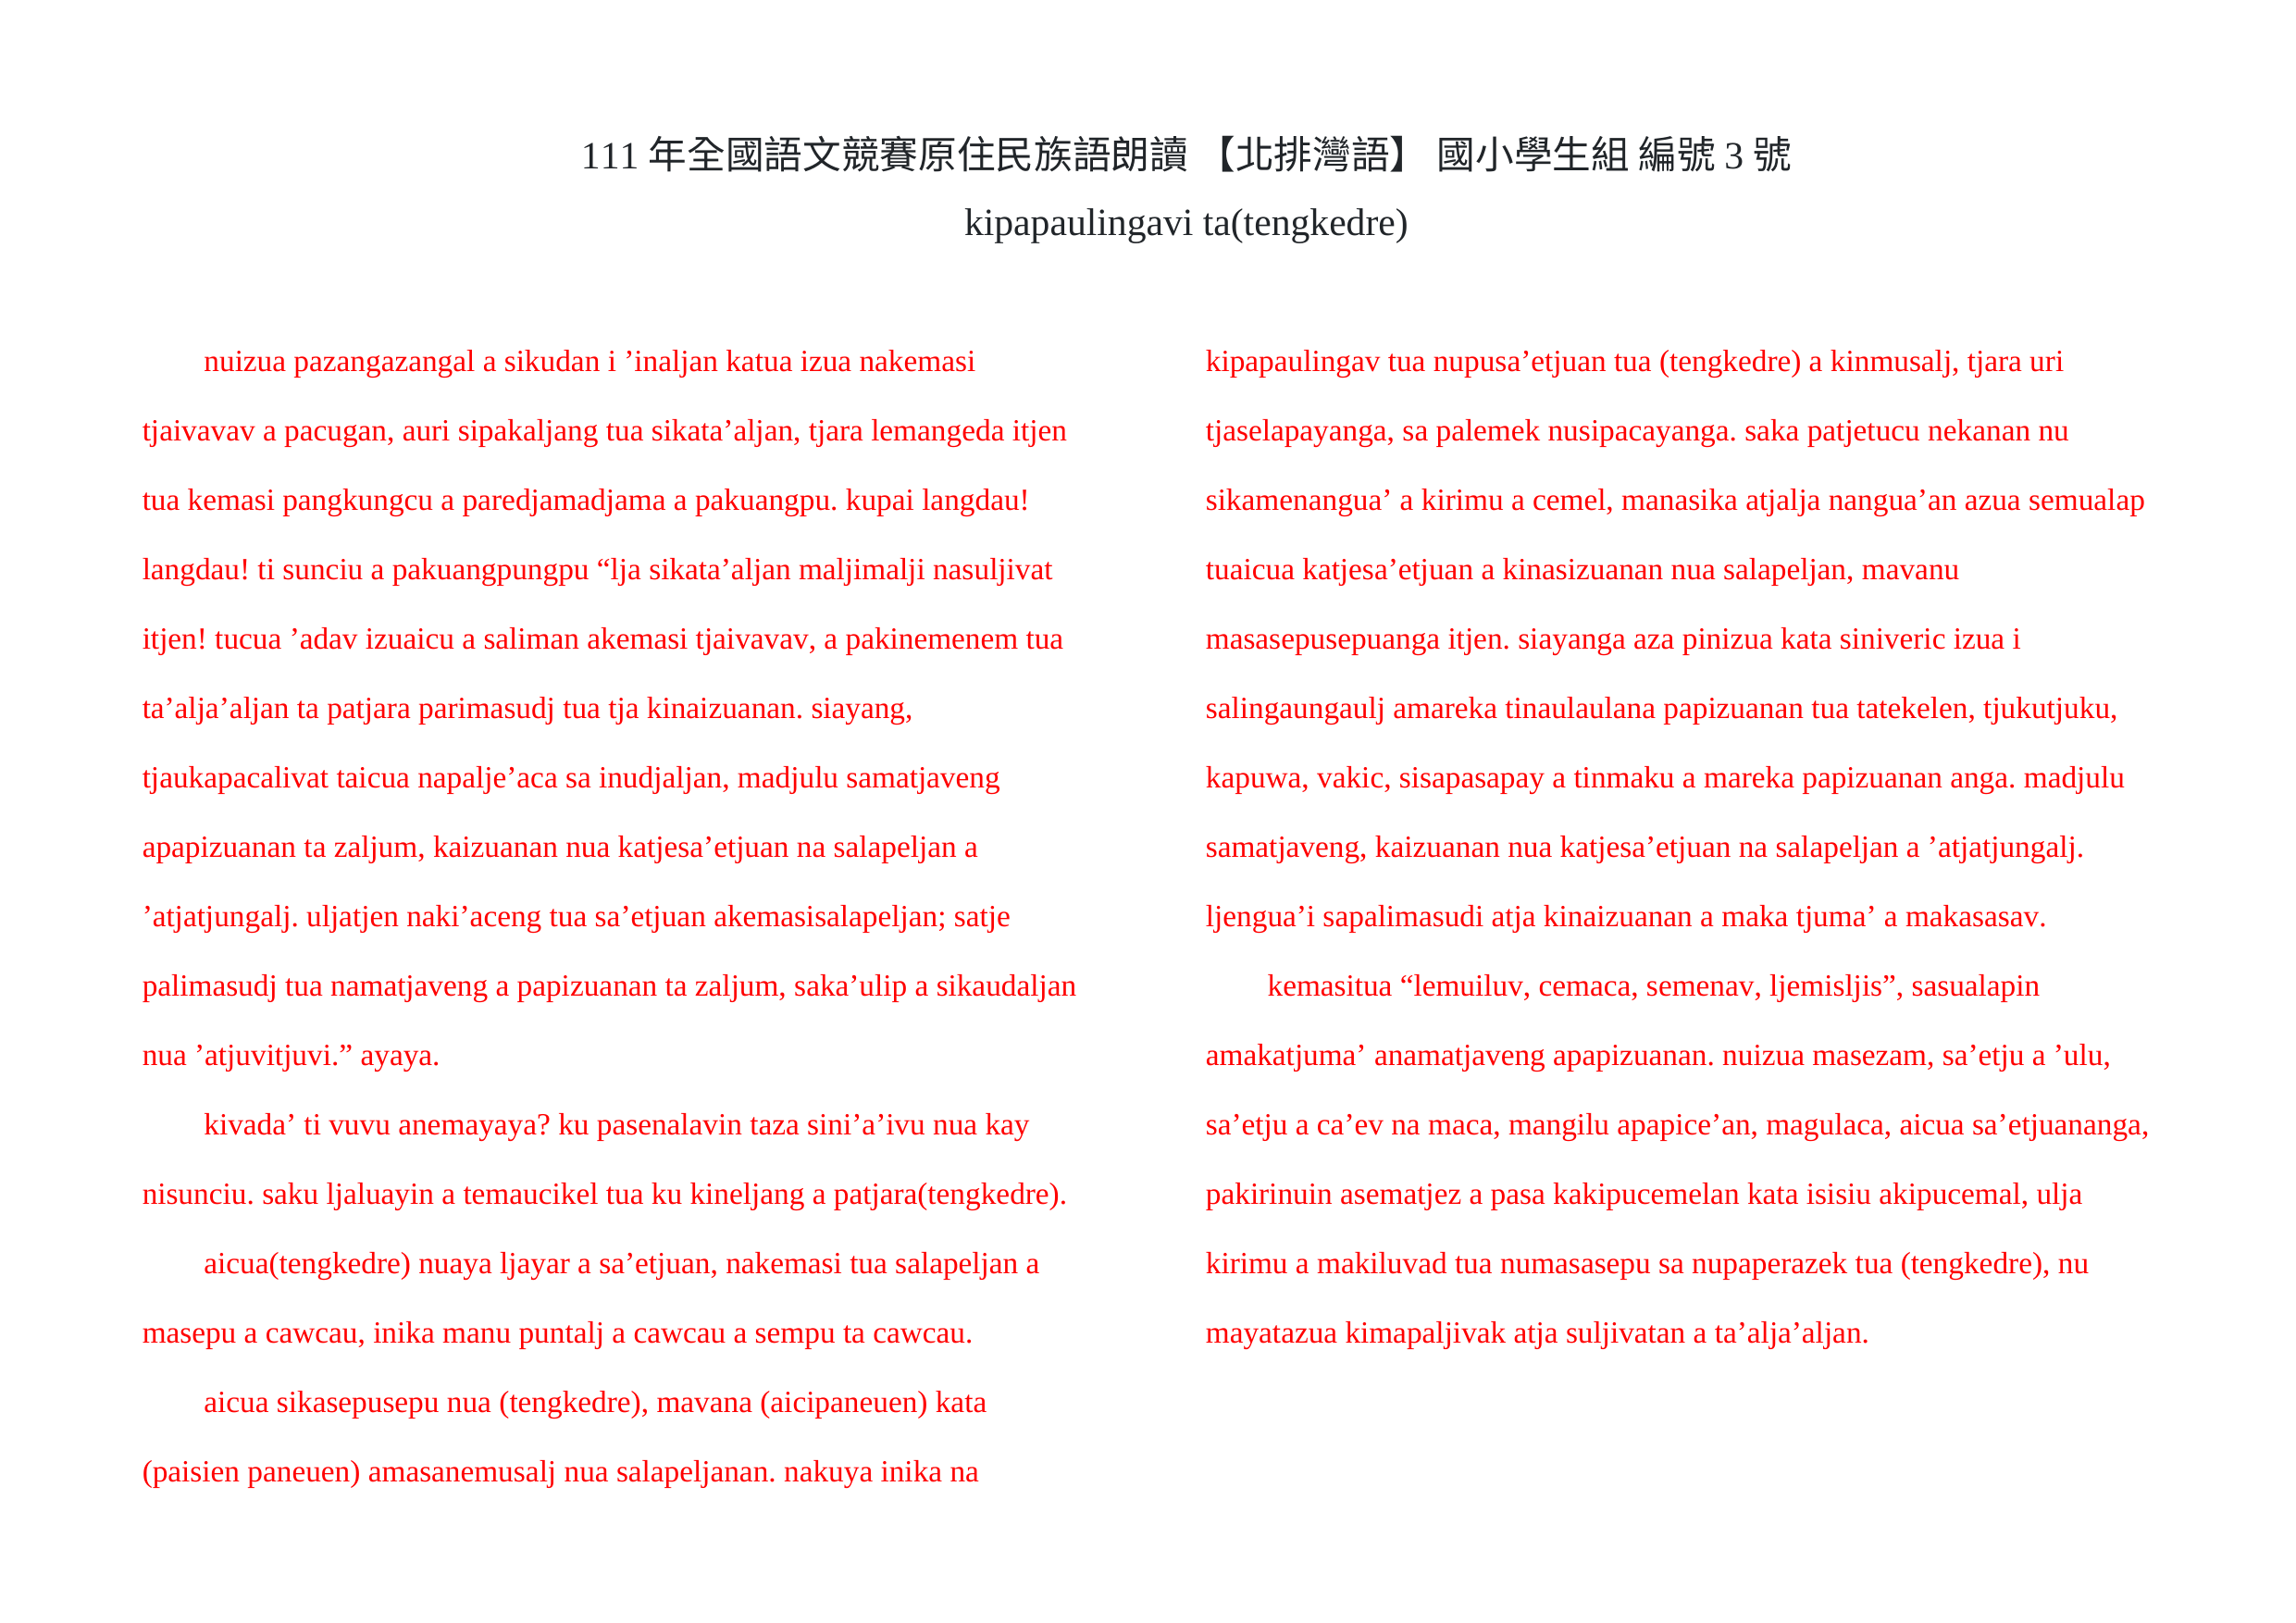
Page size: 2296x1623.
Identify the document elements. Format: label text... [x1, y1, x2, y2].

text aicua sikasepusepu nua (tengkedre), mavana (aicipaneuen) kata (paisien paneuen) amasanemusalj nua salapeljanan. nakuya inika na kipapaulingav tua nupusa’etjuan tua (tengkedre) a kinmusalj, tjara uri tjaselapayanga, sa palemek nusipacayanga. saka patjetucu nekanan nu sikamenangua’ a kirimu a cemel, manasika atjalja nangua’an azua semualap tuaicua katjesa’etjuan a kinasizuanan nua salapeljan, mavanu masasepusepuanga itjen. siayanga aza pinizua kata siniveric izua i salingaungaulj amareka tinaulaulana papizuanan tua tatekelen, tjukutjuku, kapuwa, vakic, sisapasapay a tinmaku a mareka papizuanan anga. madjulu samatjaveng, kaizuanan nua katjesa’etjuan na salapeljan a ’atjatjungalj. ljengua’i sapalimasudi atja kinaizuanan a maka tjuma’ a makasasav. [1206, 326, 2153, 950]
text kivada’ ti vuvu anemayaya? ku pasenalavin taza sini’a’ivu nua kay nisunciu. saku ljaluayin a temaucikel tua ku kineljang a patjara(tengkedre). [142, 1089, 1090, 1228]
text 111 年全國語文競賽原住民族語朗讀 【北排灣語】 國小學生組 編號 3 號 [142, 118, 2153, 187]
text kemasitua “lemuiluv, cemaca, semenav, ljemisljis”, sasualapin amakatjuma’ anamatjaveng apapizuanan. nuizua masezam, sa’etju a ’ulu, sa’etju a ca’ev na maca, mangilu apapice’an, magulaca, aicua sa’etjuananga, pakirinuin asematjez a pasa kakipucemelan kata isisiu akipucemal, ulja kirimu a makiluvad tua numasasepu sa nupaperazek tua (tengkedre), nu mayatazua kimapaljivak atja suljivatan a ta’alja’aljan. [1206, 950, 2153, 1367]
text nuizua pazangazangal a sikudan i ’inaljan katua izua nakemasi tjaivavav a pacugan, auri sipakaljang tua sikata’aljan, tjara lemangeda itjen tua kemasi pangkungcu a paredjamadjama a pakuangpu. kupai langdau! langdau! ti sunciu a pakuangpungpu “lja sikata’aljan maljimalji nasuljivat itjen! tucua ’adav izuaicu a saliman akemasi tjaivavav, a pakinemenem tua ta’alja’aljan ta patjara parimasudj tua tja kinaizuanan. siayang, tjaukapacalivat taicua napalje’aca sa inudjaljan, madjulu samatjaveng apapizuanan ta zaljum, kaizuanan nua katjesa’etjuan na salapeljan a ’atjatjungalj. uljatjen naki’aceng tua sa’etjuan akemasisalapeljan; satje palimasudj tua namatjaveng a papizuanan ta zaljum, saka’ulip a sikaudaljan nua ’atjuvitjuvi.” ayaya. [142, 326, 1090, 1089]
text kipapaulingavi ta(tengkedre) [142, 187, 2153, 256]
text aicua(tengkedre) nuaya ljayar a sa’etjuan, nakemasi tua salapeljan a masepu a cawcau, inika manu puntalj a cawcau a sempu ta cawcau. [142, 1228, 1090, 1367]
text aicua sikasepusepu nua (tengkedre), mavana (aicipaneuen) kata (paisien paneuen) amasanemusalj nua salapeljanan. nakuya inika na kipapaulingav tua nupusa’etjuan tua (tengkedre) a kinmusalj, tjara uri tjaselapayanga, sa palemek nusipacayanga. saka patjetucu nekanan nu sikamenangua’ a kirimu a cemel, manasika atjalja nangua’an azua semualap tuaicua katjesa’etjuan a kinasizuanan nua salapeljan, mavanu masasepusepuanga itjen. siayanga aza pinizua kata siniveric izua i salingaungaulj amareka tinaulaulana papizuanan tua tatekelen, tjukutjuku, kapuwa, vakic, sisapasapay a tinmaku a mareka papizuanan anga. madjulu samatjaveng, kaizuanan nua katjesa’etjuan na salapeljan a ’atjatjungalj. ljengua’i sapalimasudi atja kinaizuanan a maka tjuma’ a makasasav. [142, 1367, 1090, 1505]
